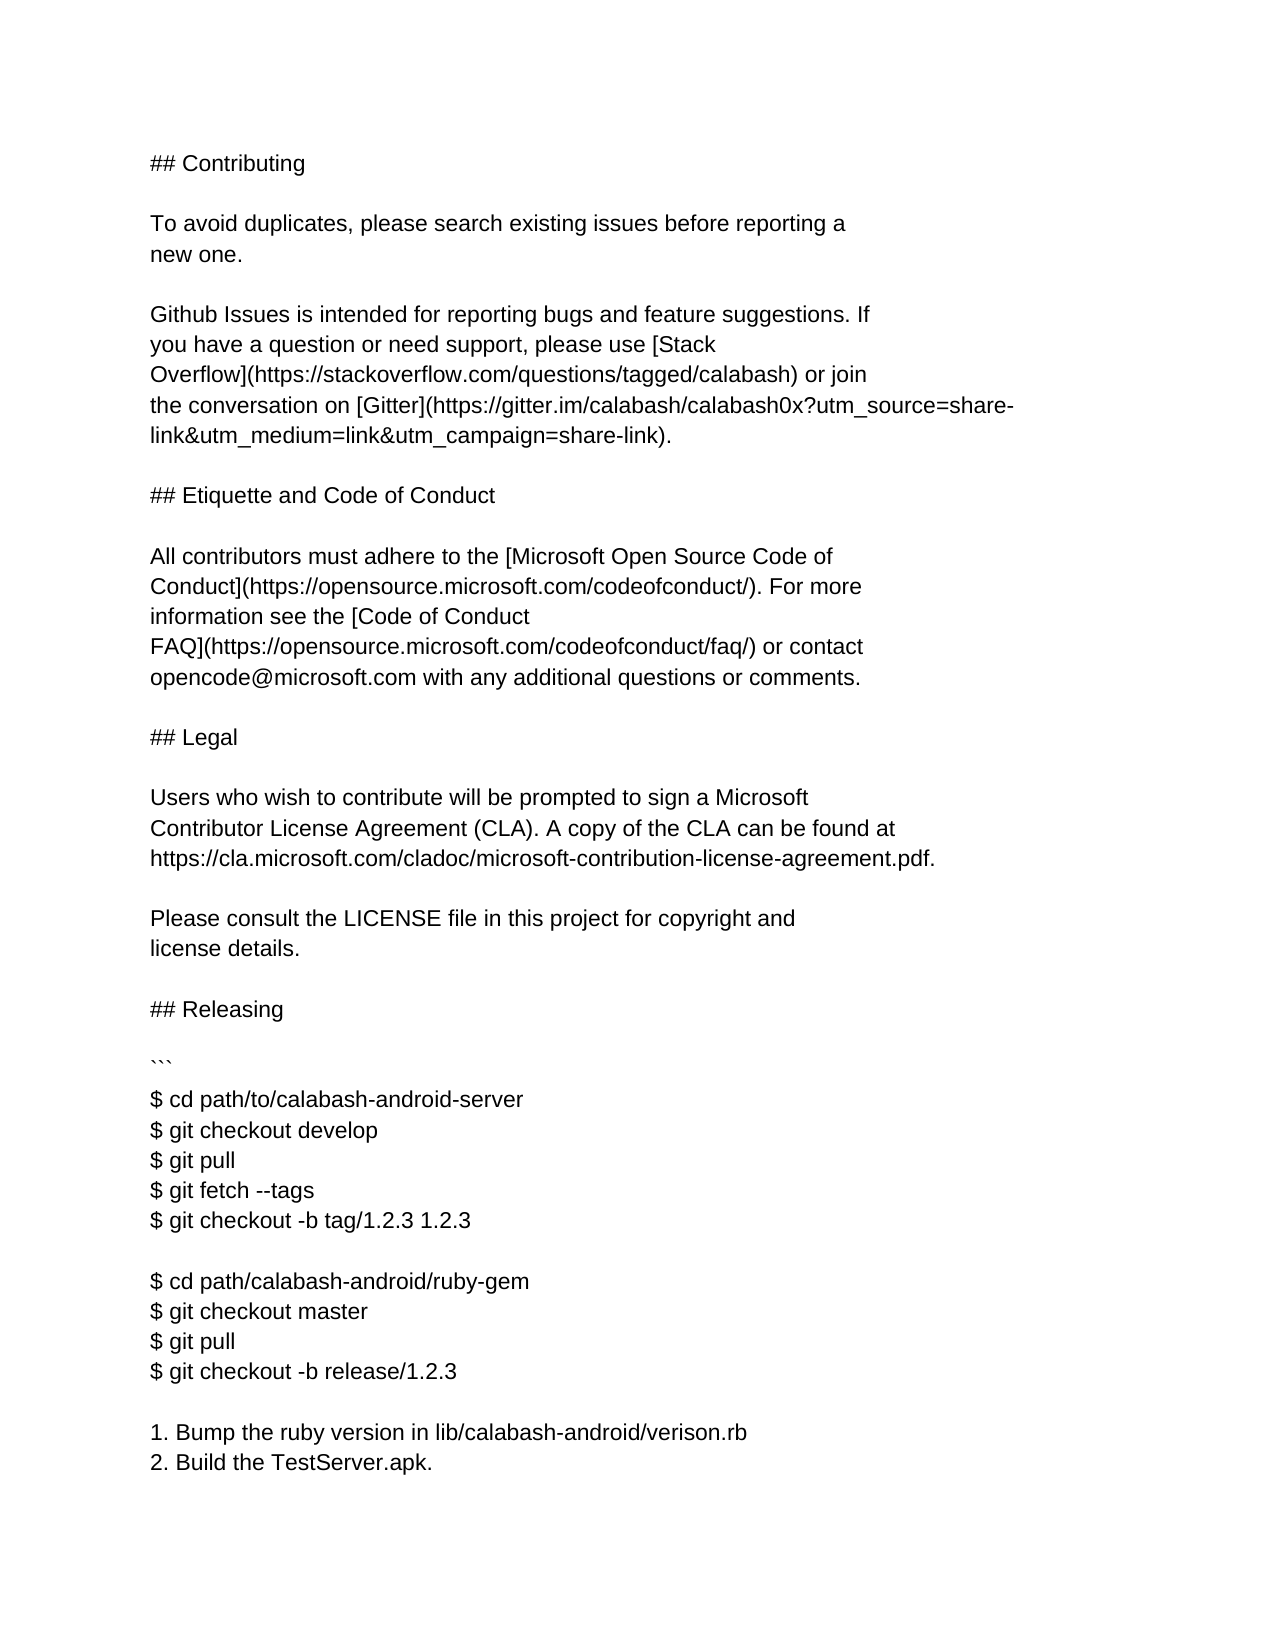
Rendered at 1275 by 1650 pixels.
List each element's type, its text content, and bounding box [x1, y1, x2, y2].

text $ git pull [150, 1328, 1125, 1354]
text ## Etiquette and Code of Conduct [150, 482, 1125, 509]
text FAQ](https://opensource.microsoft.com/codeofconduct/faq/) or contact [150, 633, 1125, 660]
text $ git pull [150, 1147, 1125, 1173]
text opencode@microsoft.com with any additional questions or comments. [150, 663, 1125, 690]
text https://cla.microsoft.com/cladoc/microsoft-contribution-license-agreement.pdf. [150, 845, 1125, 871]
text the conversation on [Gitter](https://gitter.im/calabash/calabash0x?utm_source=share-link&utm_medium=link&utm_campaign=share-link). [150, 392, 1125, 448]
text information see the [Code of Conduct [150, 603, 1125, 629]
text To avoid duplicates, please search existing issues before reporting a [150, 210, 1125, 237]
text Overflow](https://stackoverflow.com/questions/tagged/calabash) or join [150, 361, 1125, 388]
text new one. [150, 241, 1125, 267]
text $ git checkout master [150, 1298, 1125, 1324]
text 1. Bump the ruby version in lib/calabash-android/verison.rb [150, 1419, 1125, 1445]
text you have a question or need support, please use [Stack [150, 331, 1125, 358]
text license details. [150, 935, 1125, 962]
text Github Issues is intended for reporting bugs and feature suggestions. If [150, 301, 1125, 327]
text $ git checkout -b release/1.2.3 [150, 1358, 1125, 1385]
text Conduct](https://opensource.microsoft.com/codeofconduct/). For more [150, 573, 1125, 599]
text Users who wish to contribute will be prompted to sign a Microsoft [150, 784, 1125, 811]
text ## Legal [150, 724, 1125, 750]
text $ git checkout develop [150, 1117, 1125, 1143]
text Contributor License Agreement (CLA). A copy of the CLA can be found at [150, 814, 1125, 841]
text All contributors must adhere to the [Microsoft Open Source Code of [150, 543, 1125, 569]
text 2. Build the TestServer.apk. [150, 1449, 1125, 1475]
text $ git fetch --tags [150, 1177, 1125, 1203]
text ## Releasing [150, 996, 1125, 1022]
text ## Contributing [150, 150, 1125, 176]
text $ cd path/to/calabash-android-server [150, 1086, 1125, 1113]
text $ cd path/calabash-android/ruby-gem [150, 1268, 1125, 1294]
text $ git checkout -b tag/1.2.3 1.2.3 [150, 1207, 1125, 1234]
text Please consult the LICENSE file in this project for copyright and [150, 905, 1125, 932]
text ``` [150, 1056, 1125, 1083]
